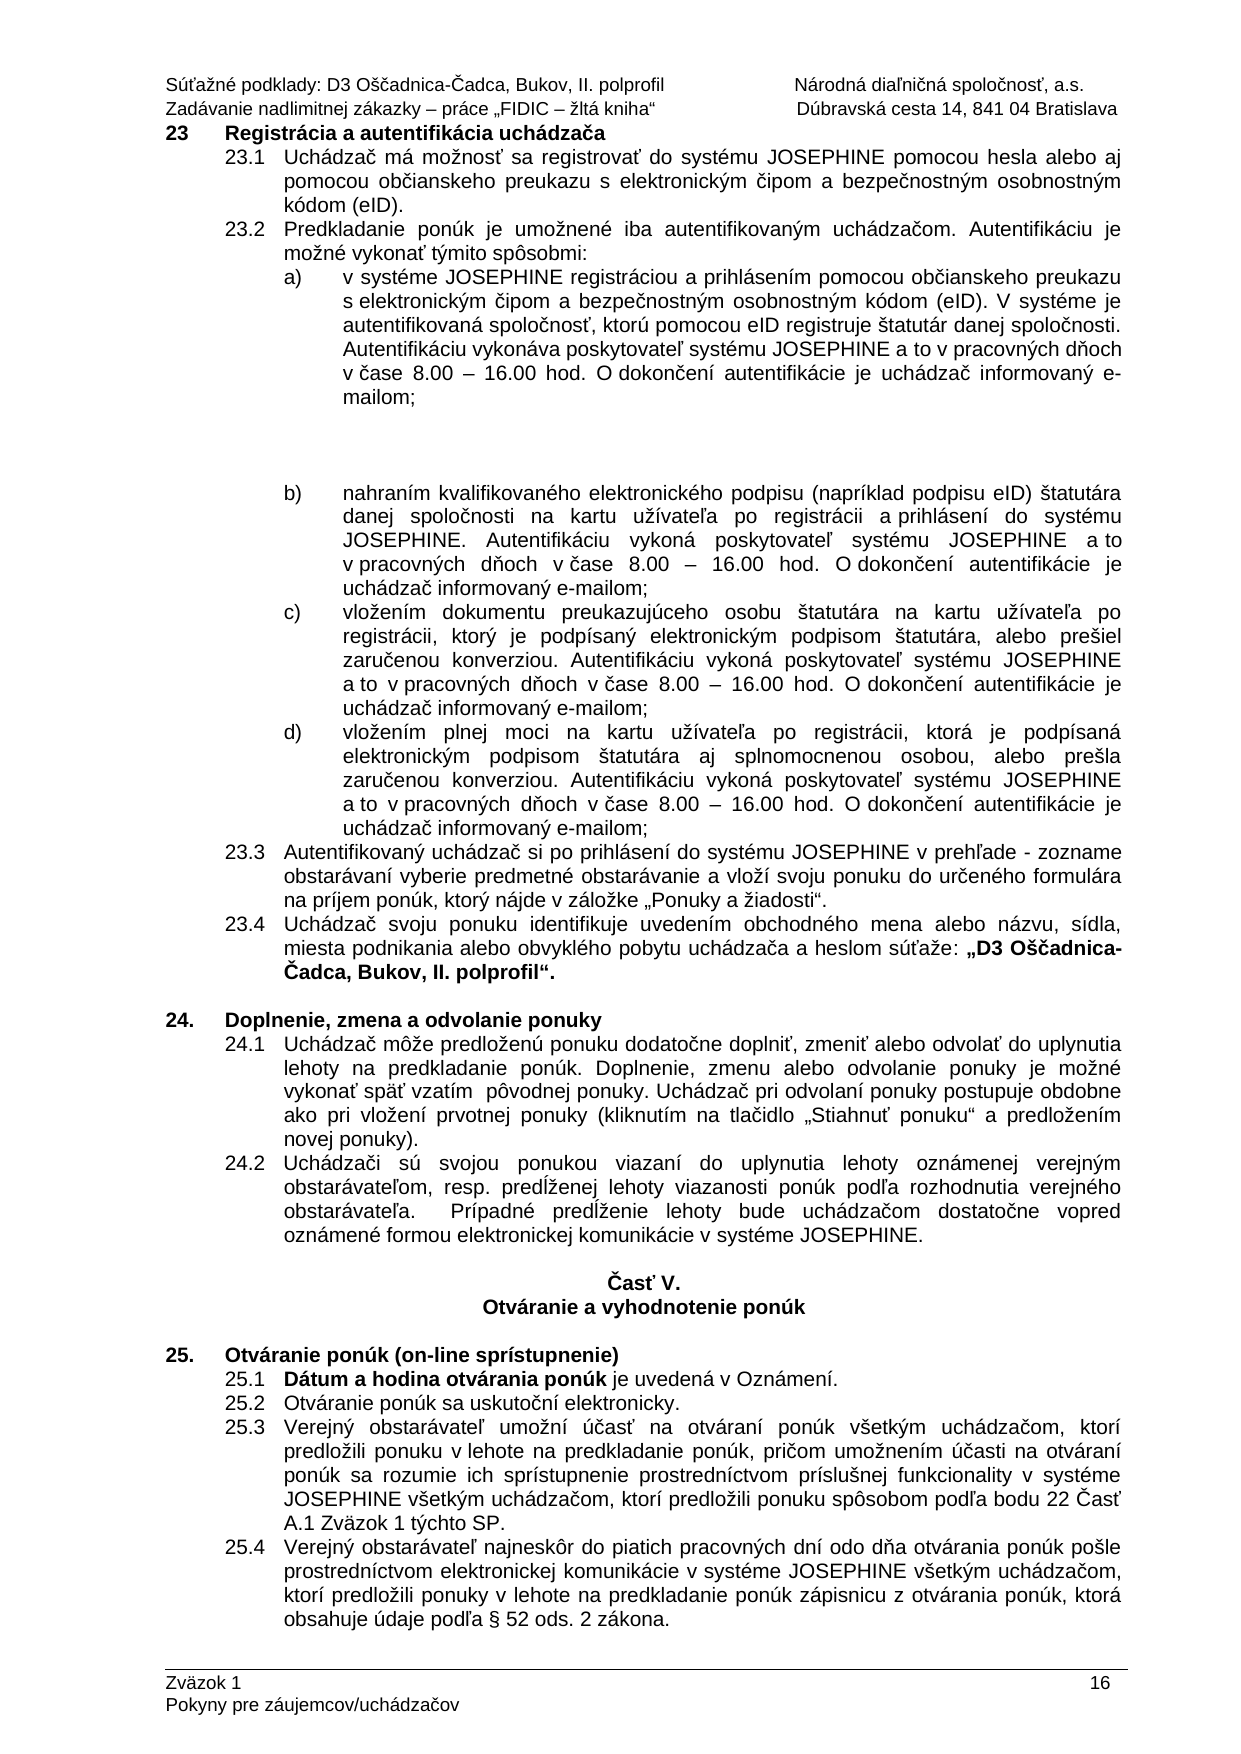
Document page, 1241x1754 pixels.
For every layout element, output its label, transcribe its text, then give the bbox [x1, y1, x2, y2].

list vložením dokumentu preukazujúceho osobu štatutára na kartu užívateľa po registrácii, ktorý je podpísaný elektronickým podpisom štatutára, alebo prešiel zaručenou konverziou. Autentifikáciu vykoná poskytovateľ systému JOSEPHINE a to v pracovných dňoch v čase 8.00 – 16.00 hod. O dokončení autentifikácie je uchádzač informovaný e-mailom; [283, 600, 1122, 720]
text 25.3 Verejný obstarávateľ umožní účasť na otváraní ponúk všetkým uchádzačom, ktorí predložili ponuku v lehote na predkladanie ponúk, pričom umožnením účasti na otváraní ponúk sa rozumie ich sprístupnenie prostredníctvom príslušnej funkcionality v systéme JOSEPHINE všetkým uchádzačom, ktorí predložili ponuku spôsobom podľa bodu 22 Časť A.1 Zväzok 1 týchto SP. [224, 1415, 1122, 1534]
text 25.1 Dátum a hodina otvárania ponúk je uvedená v Oznámení. [224, 1367, 1122, 1391]
text 24. Doplnenie, zmena a odvolanie ponuky [165, 1007, 1122, 1031]
text 24.1 Uchádzač môže predloženú ponuku dodatočne doplniť, zmeniť alebo odvolať do uplynutia lehoty na predkladanie ponúk. Doplnenie, zmenu alebo odvolanie ponuky je možné vykonať späť vzatím pôvodnej ponuky. Uchádzač pri odvolaní ponuky postupuje obdobne ako pri vložení prvotnej ponuky (kliknutím na tlačidlo „Stiahnuť ponuku“ a predložením novej ponuky). [224, 1031, 1122, 1151]
list Uchádzač má možnosť sa registrovať do systému JOSEPHINE pomocou hesla alebo aj pomocou občianskeho preukazu s elektronickým čipom a bezpečnostným osobnostným kódom (eID). [224, 145, 1122, 217]
text Časť V. [165, 1271, 1122, 1295]
text 25.4 Verejný obstarávateľ najneskôr do piatich pracovných dní odo dňa otvárania ponúk pošle prostredníctvom elektronickej komunikácie v systéme JOSEPHINE všetkým uchádzačom, ktorí predložili ponuky v lehote na predkladanie ponúk zápisnicu z otvárania ponúk, ktorá obsahuje údaje podľa § 52 ods. 2 zákona. [224, 1534, 1122, 1630]
text 23.4 Uchádzač svoju ponuku identifikuje uvedením obchodného mena alebo názvu, sídla, miesta podnikania alebo obvyklého pobytu uchádzača a heslom súťaže: „D3 Oščadnica-Čadca, Bukov, II. polprofil“. [224, 912, 1122, 983]
list nahraním kvalifikovaného elektronického podpisu (napríklad podpisu eID) štatutára danej spoločnosti na kartu užívateľa po registrácii a prihlásení do systému JOSEPHINE. Autentifikáciu vykoná poskytovateľ systému JOSEPHINE a to v pracovných dňoch v čase 8.00 – 16.00 hod. O dokončení autentifikácie je uchádzač informovaný e-mailom; [283, 480, 1122, 600]
text 24.2 Uchádzači sú svojou ponukou viazaní do uplynutia lehoty oznámenej verejným obstarávateľom, resp. predĺženej lehoty viazanosti ponúk podľa rozhodnutia verejného obstarávateľa. Prípadné predĺženie lehoty bude uchádzačom dostatočne vopred oznámené formou elektronickej komunikácie v systéme JOSEPHINE. [224, 1151, 1122, 1247]
text 23 Registrácia a autentifikácia uchádzača [165, 121, 1122, 145]
text Otváranie a vyhodnotenie ponúk [165, 1295, 1122, 1319]
text 25.2 Otváranie ponúk sa uskutoční elektronicky. [224, 1391, 1122, 1415]
list Predkladanie ponúk je umožnené iba autentifikovaným uchádzačom. Autentifikáciu je možné vykonať týmito spôsobmi: [224, 217, 1122, 265]
text 25. Otváranie ponúk (on-line sprístupnenie) [165, 1343, 1122, 1367]
list v systéme JOSEPHINE registráciou a prihlásením pomocou občianskeho preukazu s elektronickým čipom a bezpečnostným osobnostným kódom (eID). V systéme je autentifikovaná spoločnosť, ktorú pomocou eID registruje štatutár danej spoločnosti. Autentifikáciu vykonáva poskytovateľ systému JOSEPHINE a to v pracovných dňoch v čase 8.00 – 16.00 hod. O dokončení autentifikácie je uchádzač informovaný e-mailom; [283, 265, 1122, 408]
list Autentifikovaný uchádzač si po prihlásení do systému JOSEPHINE v prehľade - zozname obstarávaní vyberie predmetné obstarávanie a vloží svoju ponuku do určeného formulára na príjem ponúk, ktorý nájde v záložke „Ponuky a žiadosti“. [224, 840, 1122, 912]
list vložením plnej moci na kartu užívateľa po registrácii, ktorá je podpísaná elektronickým podpisom štatutára aj splnomocnenou osobou, alebo prešla zaručenou konverziou. Autentifikáciu vykoná poskytovateľ systému JOSEPHINE a to v pracovných dňoch v čase 8.00 – 16.00 hod. O dokončení autentifikácie je uchádzač informovaný e-mailom; [283, 720, 1122, 840]
